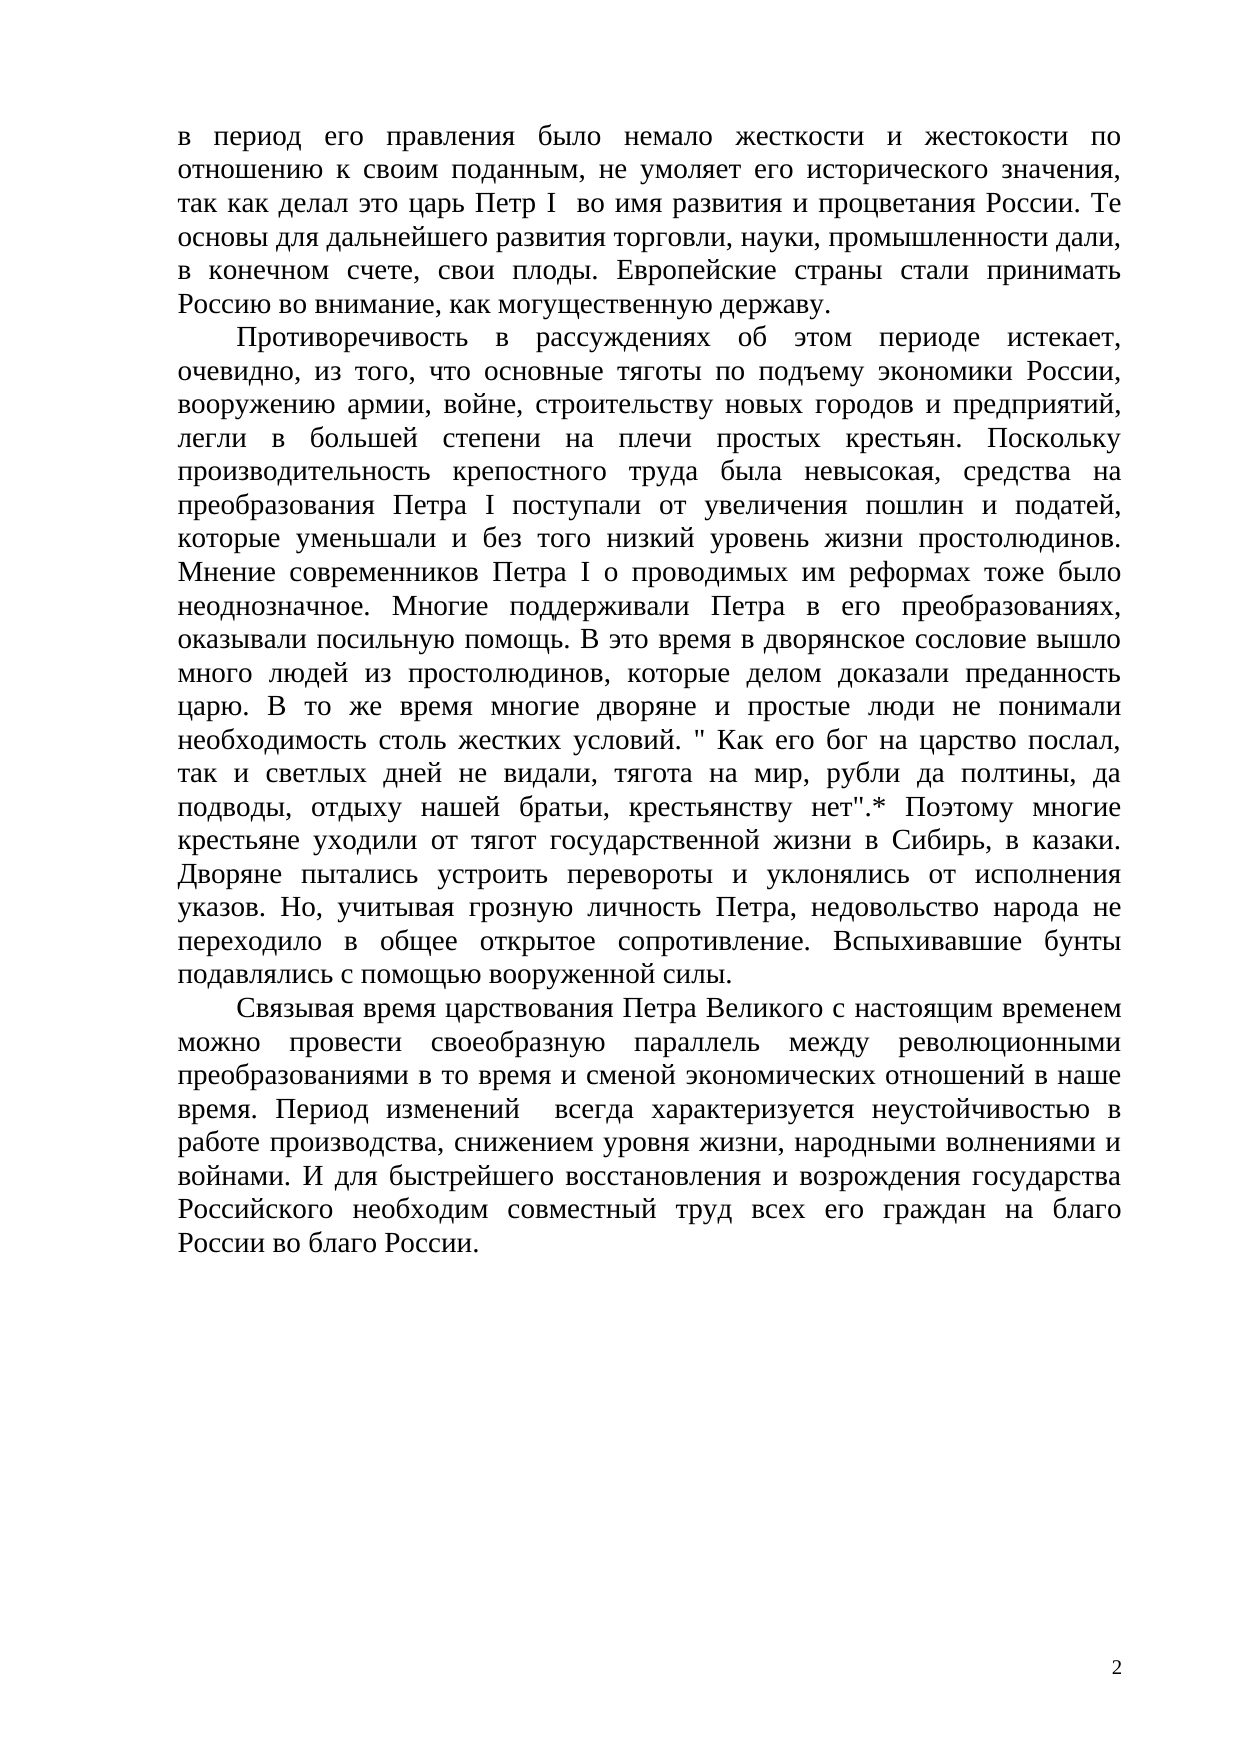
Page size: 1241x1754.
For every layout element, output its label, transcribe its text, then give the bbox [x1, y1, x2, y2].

text Противоречивость в рассуждениях об этом периоде истекает, очевидно, из того, что основные тяготы по подъему экономики России, вооружению армии, войне, строительству новых городов и предприятий, легли в большей степени на плечи простых крестьян. Поскольку производительность крепостного труда была невысокая, средства на преобразования Петра I поступали от увеличения пошлин и податей, которые уменьшали и без того низкий уровень жизни простолюдинов. Мнение современников Петра I о проводимых им реформах тоже было неоднозначное. Многие поддерживали Петра в его преобразованиях, оказывали посильную помощь. В это время в дворянское сословие вышло много людей из простолюдинов, которые делом доказали преданность царю. В то же время многие дворяне и простые люди не понимали необходимость столь жестких условий. " Как его бог на царство послал, так и светлых дней не видали, тягота на мир, рубли да полтины, да подводы, отдыху нашей братьи, крестьянству нет".* Поэтому многие крестьяне уходили от тягот государственной жизни в Сибирь, в казаки. Дворяне пытались устроить перевороты и уклонялись от исполнения указов. Но, учитывая грозную личность Петра, недовольство народа не переходило в общее открытое сопротивление. Вспыхивавшие бунты подавлялись с помощью вооруженной силы. [177, 319, 1122, 990]
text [177, 118, 1122, 319]
text Связывая время царствования Петра Великого с настоящим временем можно провести своеобразную параллель между революционными преобразованиями в то время и сменой экономических отношений в наше время. Период изменений всегда характеризуется неустойчивостью в работе производства, снижением уровня жизни, народными волнениями и войнами. И для быстрейшего восстановления и возрождения государства Российского необходим совместный труд всех его граждан на благо России во благо России. [177, 990, 1122, 1258]
